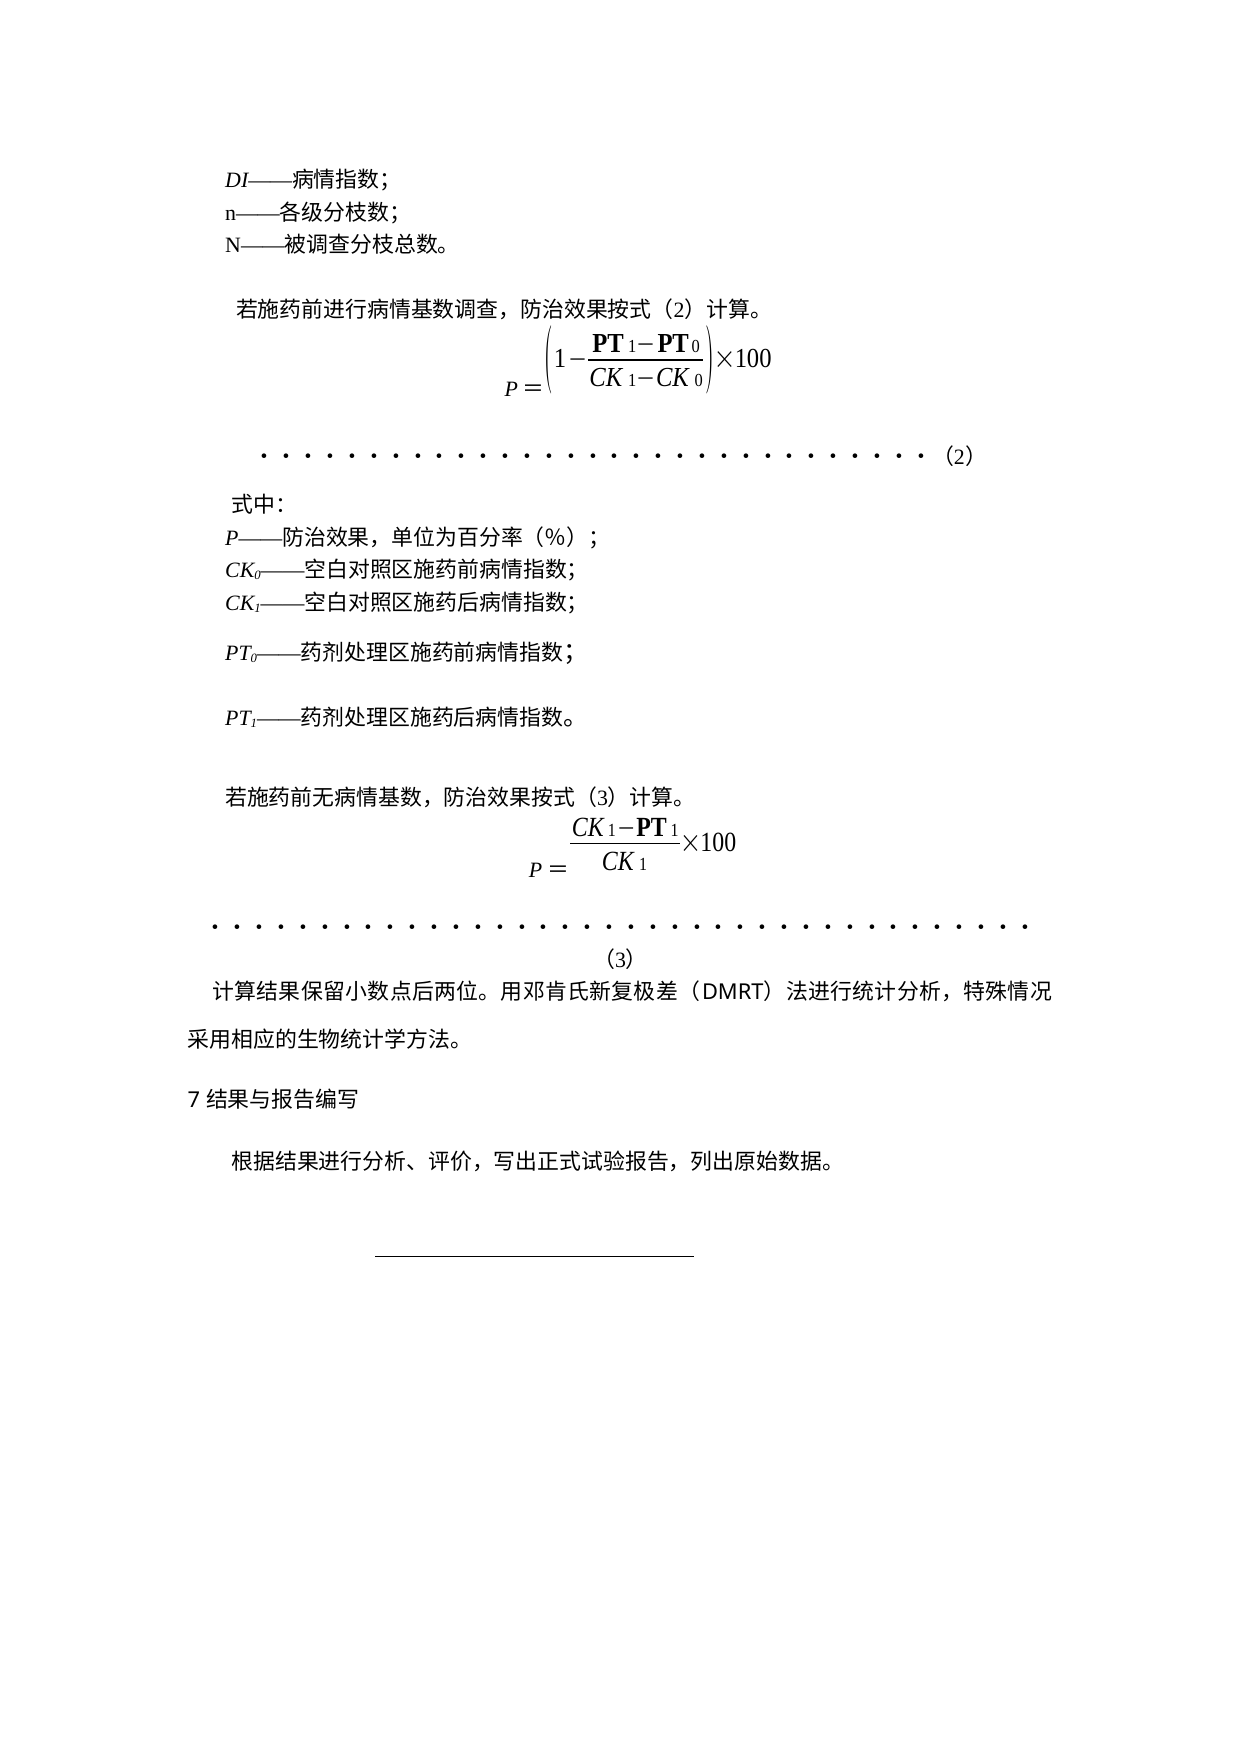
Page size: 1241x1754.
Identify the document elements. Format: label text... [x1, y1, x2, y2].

text CK1——空白对照区施药后病情指数； [187, 584, 1053, 617]
list 7 结果与报告编写 [187, 1082, 1053, 1114]
text PT0——药剂处理区施药前病情指数； [187, 617, 1053, 682]
text 根据结果进行分析、评价，写出正式试验报告，列出原始数据。 [187, 1144, 1053, 1176]
text CK0——空白对照区施药前病情指数； [187, 552, 1053, 584]
text PT1——药剂处理区施药后病情指数。 [187, 682, 1053, 747]
text P ＝ •••••••••••••••••••••••••••••••（2） [187, 324, 1053, 471]
text P——防治效果，单位为百分率（％）； [187, 519, 1053, 552]
text 若施药前进行病情基数调查，防治效果按式（2）计算。 [187, 292, 1053, 324]
text N——被调查分枝总数。 [187, 227, 1053, 259]
text 式中： [187, 487, 1053, 519]
text 计算结果保留小数点后两位。用邓肯氏新复极差（DMRT）法进行统计分析，特殊情况采用相应的生物统计学方法。 [187, 974, 1053, 1053]
text DI——病情指数； [187, 162, 1053, 194]
text n——各级分枝数； [187, 194, 1053, 227]
text 若施药前无病情基数，防治效果按式（3）计算。 [187, 779, 1053, 812]
text P ＝ ••••••••••••••••••••••••••••••••••••••（3） [187, 812, 1053, 974]
